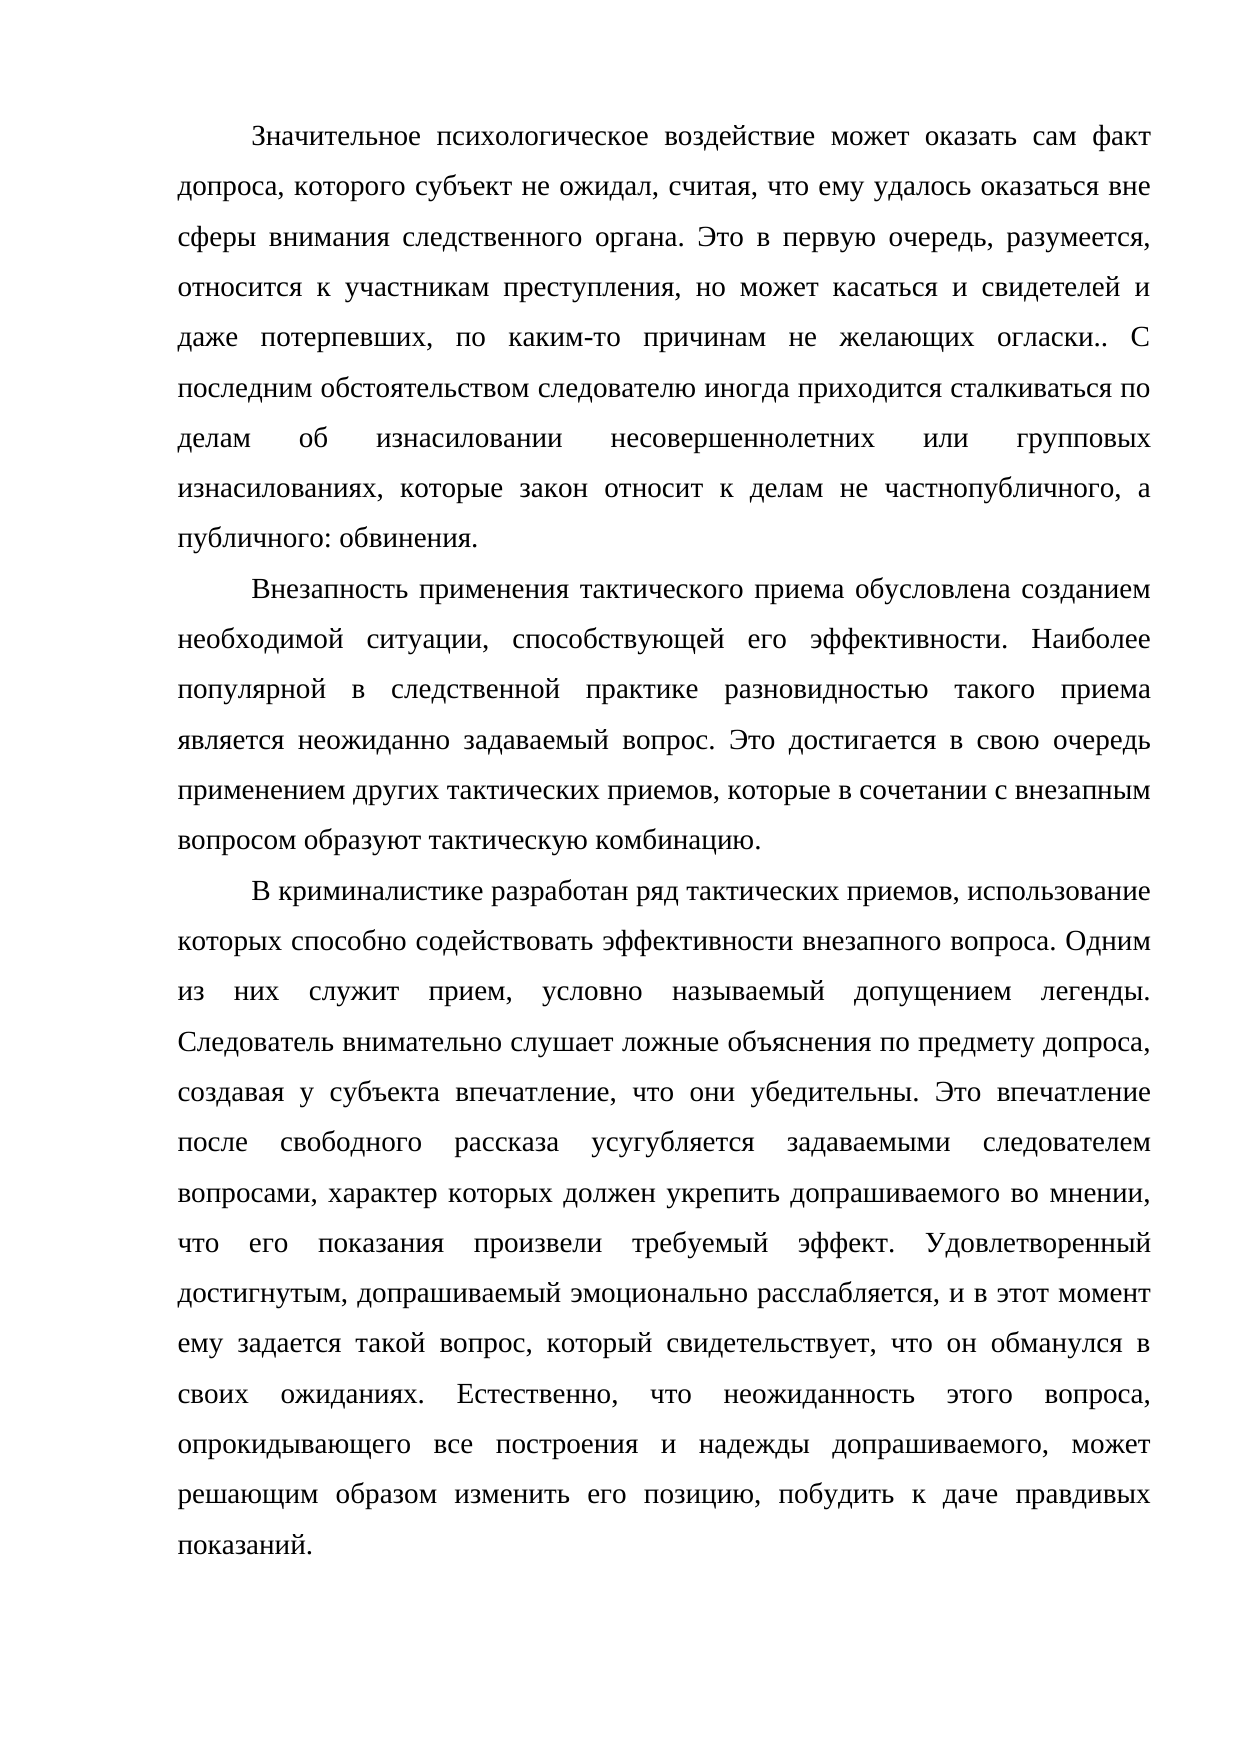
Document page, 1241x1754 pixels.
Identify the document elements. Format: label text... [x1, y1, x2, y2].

text В криминалистике разработан ряд тактических приемов, использование которых способно содействовать эффективности внезапного вопроса. Одним из них служит прием, условно называемый допущением легенды. Следователь внимательно слушает ложные объяснения по предмету допроса, создавая у субъекта впечатление, что они убедительны. Это впечатление после свободного рассказа усугубляется задаваемыми следователем вопросами, характер которых должен укрепить допрашиваемого во мнении, что его показания произвели требуемый эффект. Удовлетворенный достигнутым, допрашиваемый эмоционально расслабляется, и в этот момент ему задается такой вопрос, который свидетельствует, что он обманулся в своих ожиданиях. Естественно, что неожиданность этого вопроса, опрокидывающего все построения и надежды допрашиваемого, может решающим образом изменить его позицию, побудить к даче правдивых показаний. [177, 873, 1152, 1560]
text Значительное психологическое воздействие может оказать сам факт допроса, которого субъект не ожидал, считая, что ему удалось оказаться вне сферы внимания следственного органа. Это в первую очередь, разумеется, относится к участникам преступления, но может касаться и свидетелей и даже потерпевших, по каким-то причинам не желающих огласки.. С последним обстоятельством следователю иногда приходится сталкиваться по делам об изнасиловании несовершеннолетних или групповых изнасилованиях, которые закон относит к делам не частнопубличного, а публичного: обвинения. [177, 118, 1152, 554]
text Внезапность применения тактического приема обусловлена созданием необходимой ситуации, способствующей его эффективности. Наиболее популярной в следственной практике разновидностью такого приема является неожиданно задаваемый вопрос. Это достигается в свою очередь применением других тактических приемов, которые в сочетании с внезапным вопросом образуют тактическую комбинацию. [177, 571, 1152, 856]
